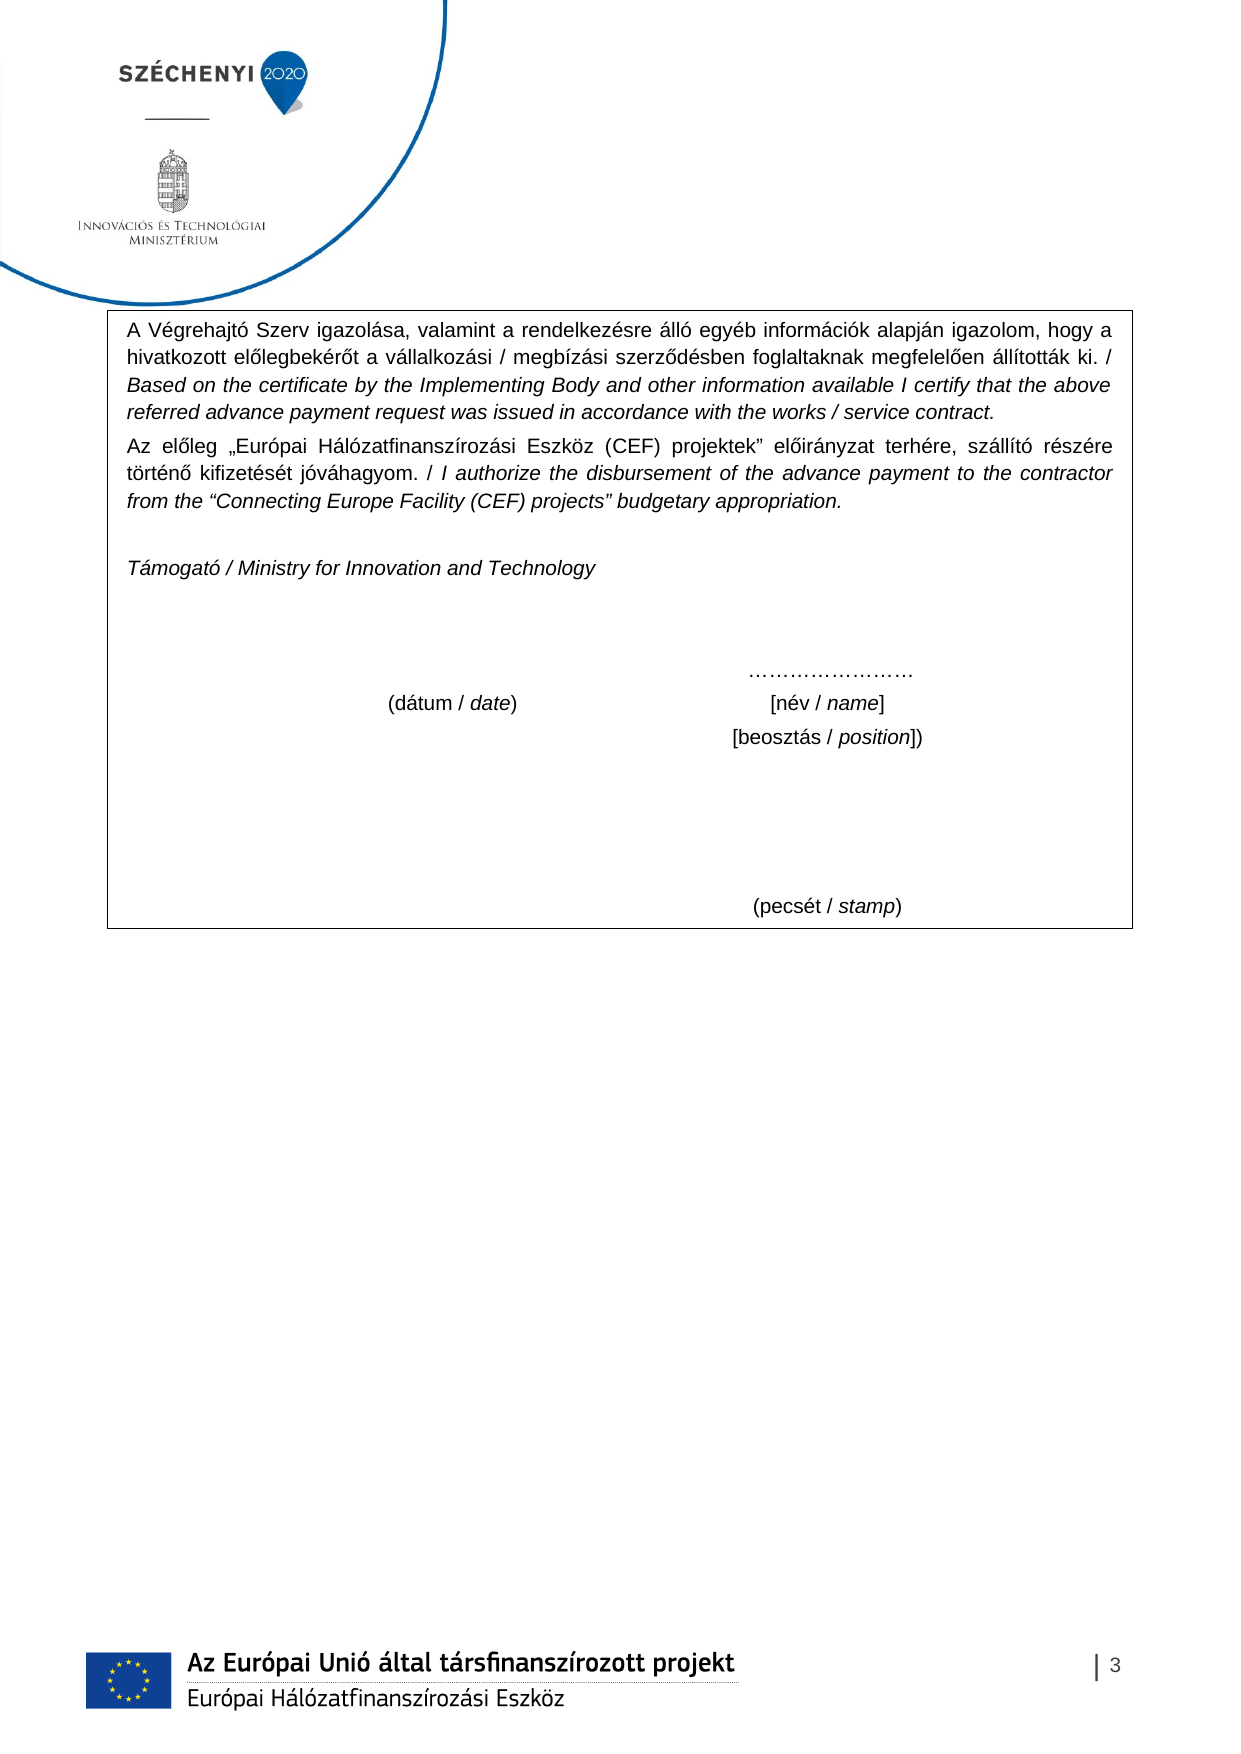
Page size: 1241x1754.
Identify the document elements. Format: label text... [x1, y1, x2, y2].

picture [0, 0, 459, 316]
table_header A Végrehajtó Szerv igazolása, valamint a rendelkezésre álló egyéb információk alapján igazolom, hogy a hivatkozott előlegbekérőt a vállalkozási / megbízási szerződésben foglaltaknak megfelelően állították ki. / Based on the certificate by the Implementing Body and other information available I certify that the above referred advance payment request was issued in accordance with the works / service contract. Az előleg „Európai Hálózatfinanszírozási Eszköz (CEF) projektek” előirányzat terhére, szállító részére történő kifizetését jóváhagyom. / I authorize the disbursement of the advance payment to the contractor from the “Connecting Europe Facility (CEF) projects” budgetary appropriation. Támogató / Ministry for Innovation and Technology …………………… (dátum / date) [név / name] [beosztás / position]) (pecsét / stamp) [108, 311, 1132, 927]
picture [75, 1644, 750, 1719]
